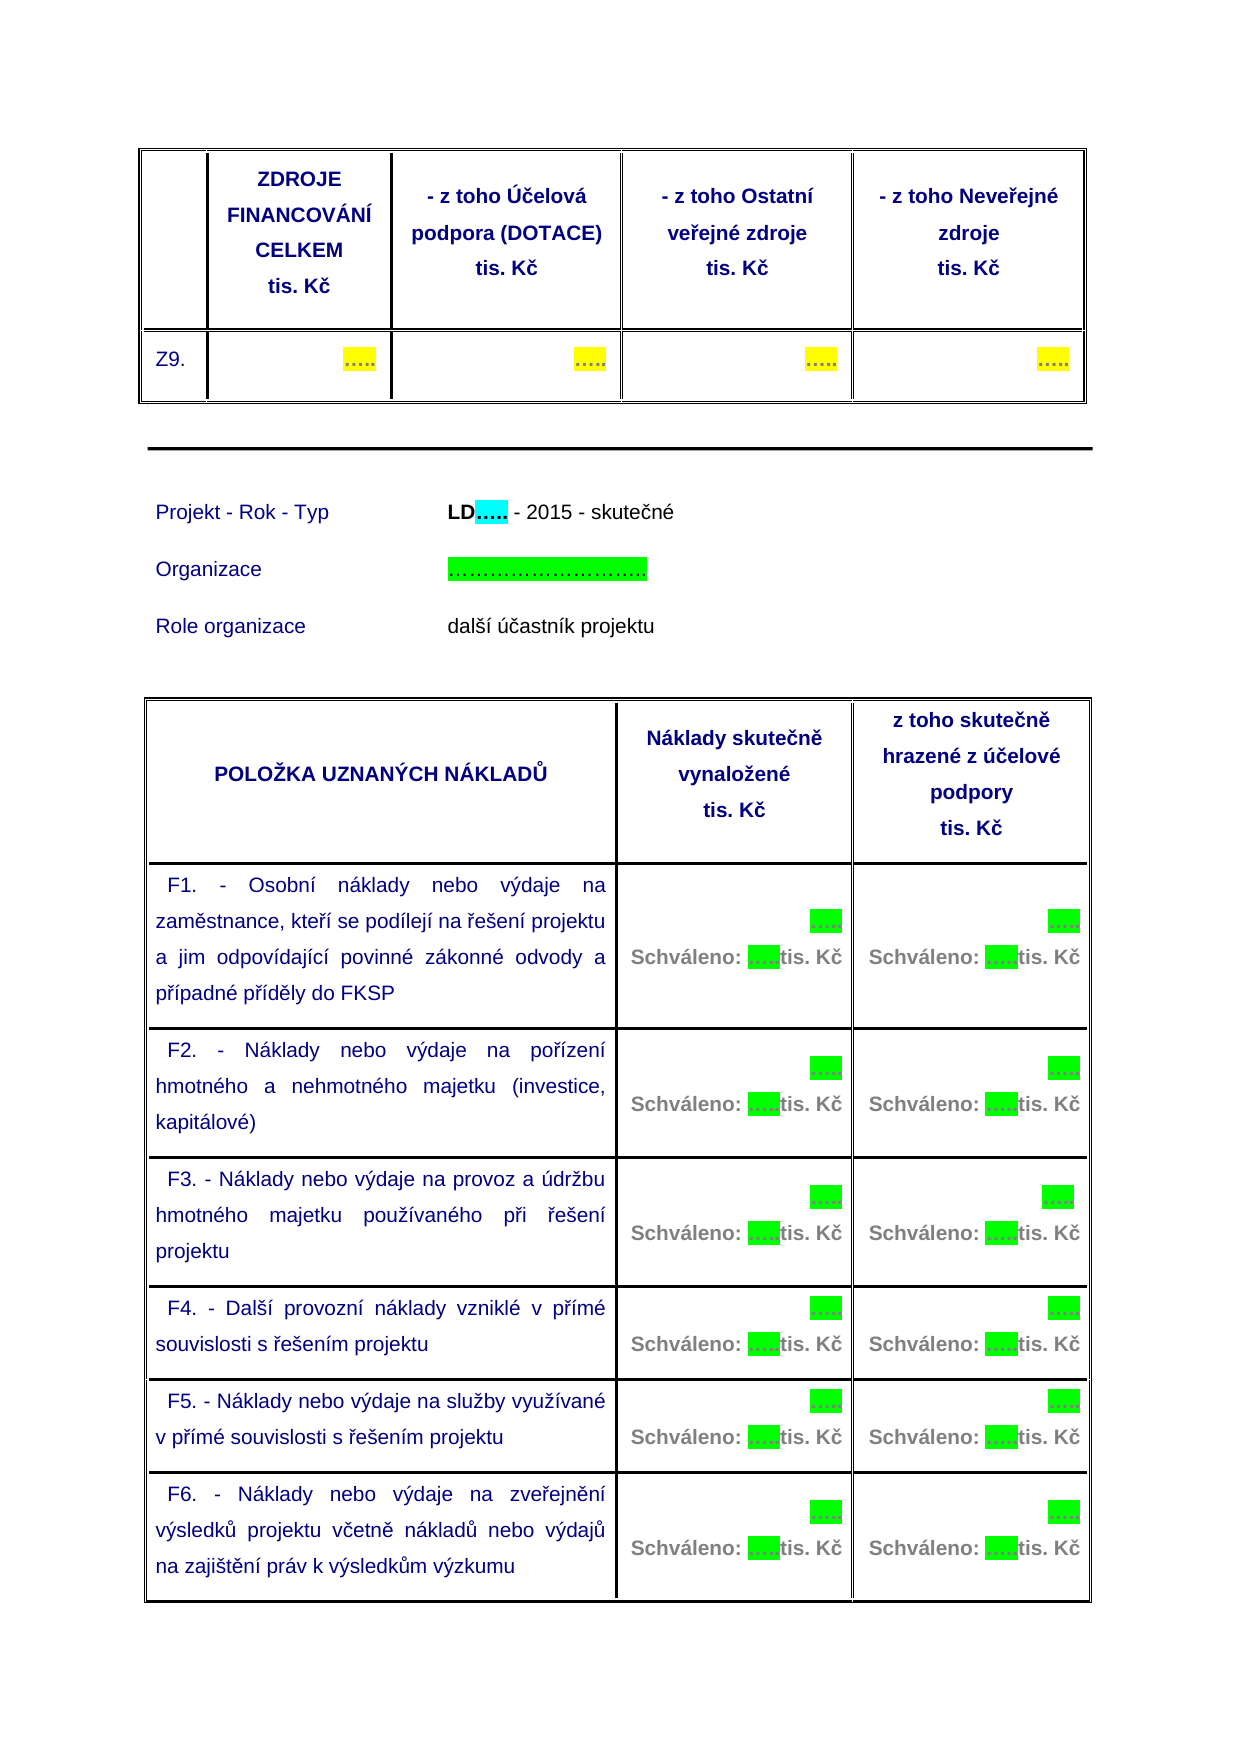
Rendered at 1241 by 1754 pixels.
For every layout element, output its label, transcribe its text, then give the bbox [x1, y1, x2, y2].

table_cell ….. Schváleno: …..tis. Kč [618, 1030, 851, 1156]
table_header [140, 149, 207, 328]
table_cell F3. - Náklady nebo výdaje na provoz a údržbu hmotného majetku používaného při řešení projektu [147, 1156, 615, 1285]
table_cell ….. Schváleno: …..tis. Kč [854, 1378, 1090, 1471]
table_cell ….. Schváleno: …..tis. Kč [618, 1381, 851, 1471]
table_cell ….. Schváleno: …..tis. Kč [618, 1159, 851, 1285]
table_cell F4. - Další provozní náklady vzniklé v přímé souvislosti s řešením projektu [147, 1285, 615, 1378]
table_cell ….. Schváleno: …..tis. Kč [854, 862, 1089, 1027]
table_cell Organizace [146, 547, 430, 604]
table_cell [853, 1471, 1089, 1600]
table_cell ….. Schváleno: …..tis. Kč [618, 865, 851, 1027]
table_cell ….. [391, 332, 622, 401]
table_header - z toho Účelová podpora (DOTACE) tis. Kč [391, 151, 622, 328]
table_cell ….. Schváleno: …..tis. Kč [618, 1288, 851, 1378]
table_header LD….. - 2015 - skutečné [430, 490, 1091, 547]
table_header Náklady skutečně vynaložené tis. Kč [616, 701, 852, 862]
table_header z toho skutečně hrazené z účelové podpory tis. Kč [853, 701, 1089, 862]
table_cell F1. - Osobní náklady nebo výdaje na zaměstnance, kteří se podílejí na řešení projektu a jim odpovídající povinné zákonné odvody a případné příděly do FKSP [147, 862, 615, 1027]
table_cell ……………………….. [430, 547, 1091, 604]
table_header ZDROJE FINANCOVÁNÍ CELKEM tis. Kč [207, 151, 391, 328]
table_cell ….. Schváleno: …..tis. Kč [854, 1285, 1089, 1378]
table_cell ….. [207, 332, 391, 401]
table_cell F2. - Náklady nebo výdaje na pořízení hmotného a nehmotného majetku (investice, kapitálové) [147, 1027, 615, 1156]
table_cell Role organizace [146, 604, 430, 661]
table_header Projekt - Rok - Typ [146, 490, 430, 547]
table_cell ….. [853, 328, 1084, 401]
table_cell F5. - Náklady nebo výdaje na služby využívané v přímé souvislosti s řešením projektu [145, 1378, 615, 1471]
table_header - z toho Neveřejné zdroje tis. Kč [853, 151, 1083, 328]
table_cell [616, 1474, 852, 1600]
table_cell ….. [622, 332, 853, 401]
table_header POLOŽKA UZNANÝCH NÁKLADŮ [147, 701, 616, 862]
table_cell ….. Schváleno: …..tis. Kč [854, 1156, 1089, 1285]
table_cell F6. - Náklady nebo výdaje na zveřejnění výsledků projektu včetně nákladů nebo výdajů na zajištění práv k výsledkům výzkumu [147, 1471, 616, 1600]
table_cell ….. Schváleno: …..tis. Kč [854, 1027, 1089, 1156]
table_cell Z9. [142, 328, 207, 401]
table_cell další účastník projektu [430, 604, 1091, 661]
table_header - z toho Ostatní veřejné zdroje tis. Kč [622, 151, 853, 328]
